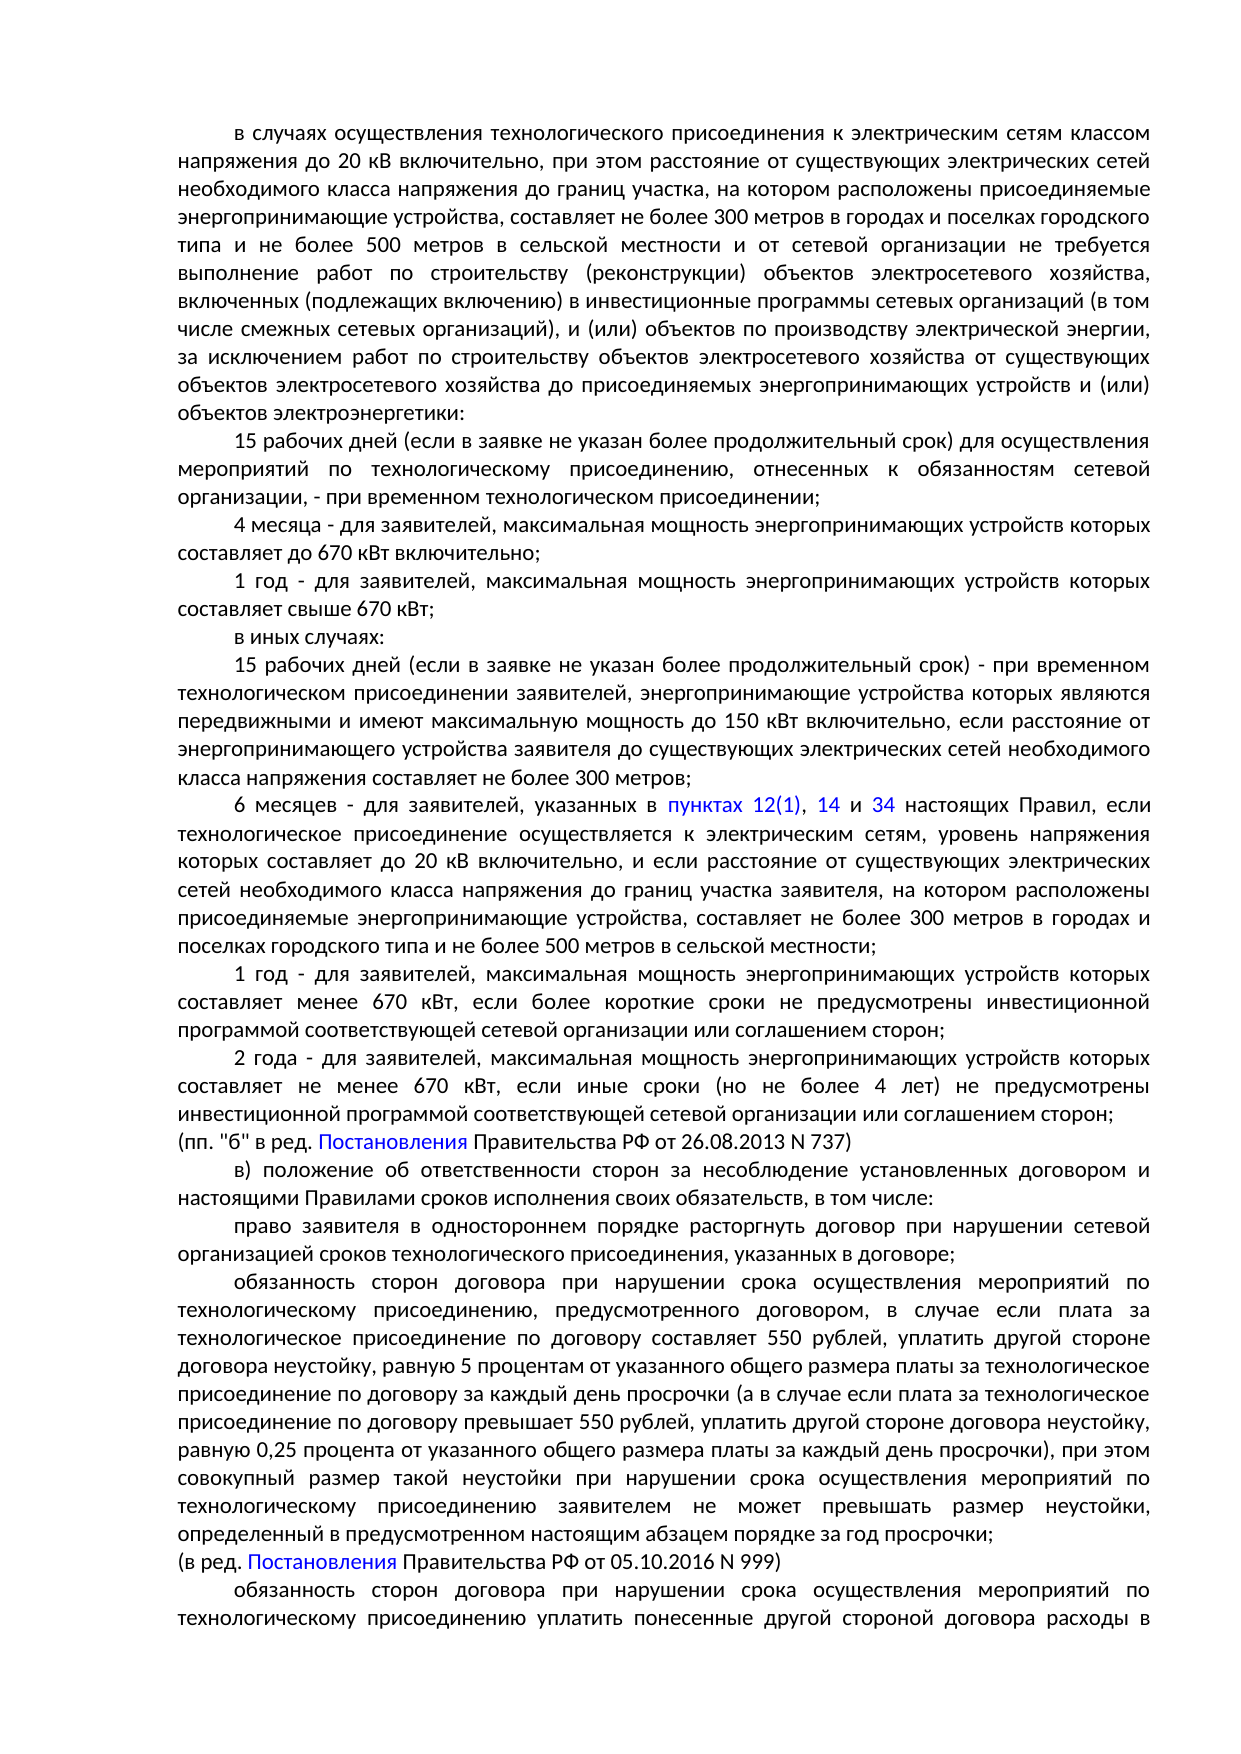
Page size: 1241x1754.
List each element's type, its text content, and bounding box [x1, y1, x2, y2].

text 15 рабочих дней (если в заявке не указан более продолжительный срок) для осуществления мероприятий по технологическому присоединению, отнесенных к обязанностям сетевой организации, - при временном технологическом присоединении; [177, 426, 1152, 510]
text (в ред. Постановления Правительства РФ от 05.10.2016 N 999) [177, 1547, 1152, 1575]
text в иных случаях: [177, 622, 1152, 651]
text 2 года - для заявителей, максимальная мощность энергопринимающих устройств которых составляет не менее 670 кВт, если иные сроки (но не более 4 лет) не предусмотрены инвестиционной программой соответствующей сетевой организации или соглашением сторон; [177, 1043, 1152, 1127]
text право заявителя в одностороннем порядке расторгнуть договор при нарушении сетевой организацией сроков технологического присоединения, указанных в договоре; [177, 1211, 1152, 1267]
text обязанность сторон договора при нарушении срока осуществления мероприятий по технологическому присоединению, предусмотренного договором, в случае если плата за технологическое присоединение по договору составляет 550 рублей, уплатить другой стороне договора неустойку, равную 5 процентам от указанного общего размера платы за технологическое присоединение по договору за каждый день просрочки (а в случае если плата за технологическое присоединение по договору превышает 550 рублей, уплатить другой стороне договора неустойку, равную 0,25 процента от указанного общего размера платы за каждый день просрочки), при этом совокупный размер такой неустойки при нарушении срока осуществления мероприятий по технологическому присоединению заявителем не может превышать размер неустойки, определенный в предусмотренном настоящим абзацем порядке за год просрочки; [177, 1267, 1152, 1547]
text (пп. "б" в ред. Постановления Правительства РФ от 26.08.2013 N 737) [177, 1127, 1152, 1155]
text 6 месяцев - для заявителей, указанных в пунктах 12(1), 14 и 34 настоящих Правил, если технологическое присоединение осуществляется к электрическим сетям, уровень напряжения которых составляет до 20 кВ включительно, и если расстояние от существующих электрических сетей необходимого класса напряжения до границ участка заявителя, на котором расположены присоединяемые энергопринимающие устройства, составляет не более 300 метров в городах и поселках городского типа и не более 500 метров в сельской местности; [177, 791, 1152, 959]
text 1 год - для заявителей, максимальная мощность энергопринимающих устройств которых составляет свыше 670 кВт; [177, 566, 1152, 622]
text в) положение об ответственности сторон за несоблюдение установленных договором и настоящими Правилами сроков исполнения своих обязательств, в том числе: [177, 1155, 1152, 1211]
text 1 год - для заявителей, максимальная мощность энергопринимающих устройств которых составляет менее 670 кВт, если более короткие сроки не предусмотрены инвестиционной программой соответствующей сетевой организации или соглашением сторон; [177, 959, 1152, 1043]
text 4 месяца - для заявителей, максимальная мощность энергопринимающих устройств которых составляет до 670 кВт включительно; [177, 510, 1152, 566]
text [177, 1575, 1152, 1631]
text 15 рабочих дней (если в заявке не указан более продолжительный срок) - при временном технологическом присоединении заявителей, энергопринимающие устройства которых являются передвижными и имеют максимальную мощность до 150 кВт включительно, если расстояние от энергопринимающего устройства заявителя до существующих электрических сетей необходимого класса напряжения составляет не более 300 метров; [177, 651, 1152, 791]
text в случаях осуществления технологического присоединения к электрическим сетям классом напряжения до 20 кВ включительно, при этом расстояние от существующих электрических сетей необходимого класса напряжения до границ участка, на котором расположены присоединяемые энергопринимающие устройства, составляет не более 300 метров в городах и поселках городского типа и не более 500 метров в сельской местности и от сетевой организации не требуется выполнение работ по строительству (реконструкции) объектов электросетевого хозяйства, включенных (подлежащих включению) в инвестиционные программы сетевых организаций (в том числе смежных сетевых организаций), и (или) объектов по производству электрической энергии, за исключением работ по строительству объектов электросетевого хозяйства от существующих объектов электросетевого хозяйства до присоединяемых энергопринимающих устройств и (или) объектов электроэнергетики: [177, 118, 1152, 426]
